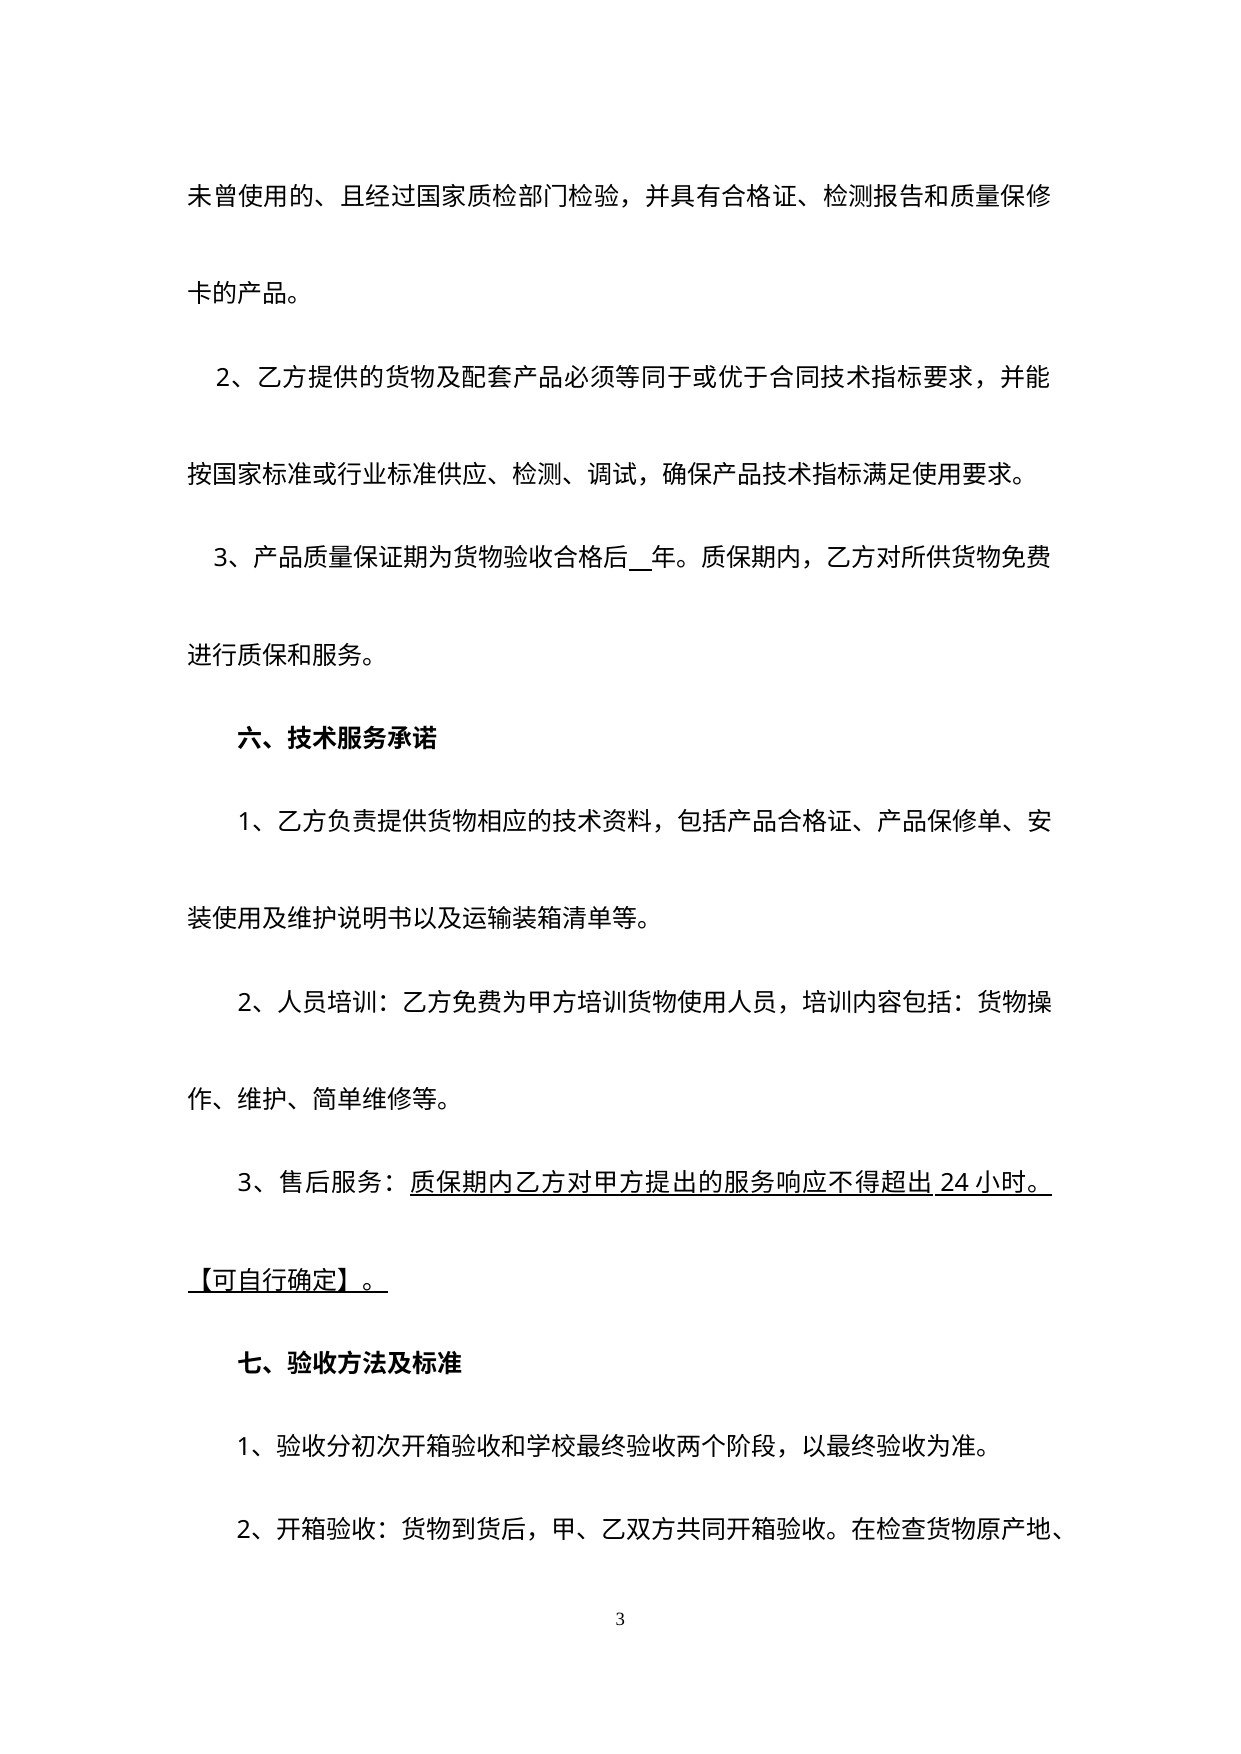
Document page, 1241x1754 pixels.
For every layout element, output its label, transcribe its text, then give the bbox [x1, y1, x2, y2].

text 1、乙方负责提供货物相应的技术资料，包括产品合格证、产品保修单、安装使用及维护说明书以及运输装箱清单等。 [187, 787, 1053, 949]
text 六、技术服务承诺 [187, 704, 1053, 769]
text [187, 162, 1053, 324]
text 3、产品质量保证期为货物验收合格后 年。质保期内，乙方对所供货物免费进行质保和服务。 [187, 523, 1053, 686]
text 七、验收方法及标准 [187, 1329, 1053, 1394]
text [187, 1495, 1053, 1560]
text 3、售后服务：质保期内乙方对甲方提出的服务响应不得超出24小时。【可自行确定】。 [187, 1148, 1053, 1311]
text 2、乙方提供的货物及配套产品必须等同于或优于合同技术指标要求，并能按国家标准或行业标准供应、检测、调试，确保产品技术指标满足使用要求。 [187, 343, 1053, 505]
text 1、验收分初次开箱验收和学校最终验收两个阶段，以最终验收为准。 [187, 1412, 1053, 1477]
text 2、人员培训：乙方免费为甲方培训货物使用人员，培训内容包括：货物操作、维护、简单维修等。 [187, 968, 1053, 1130]
